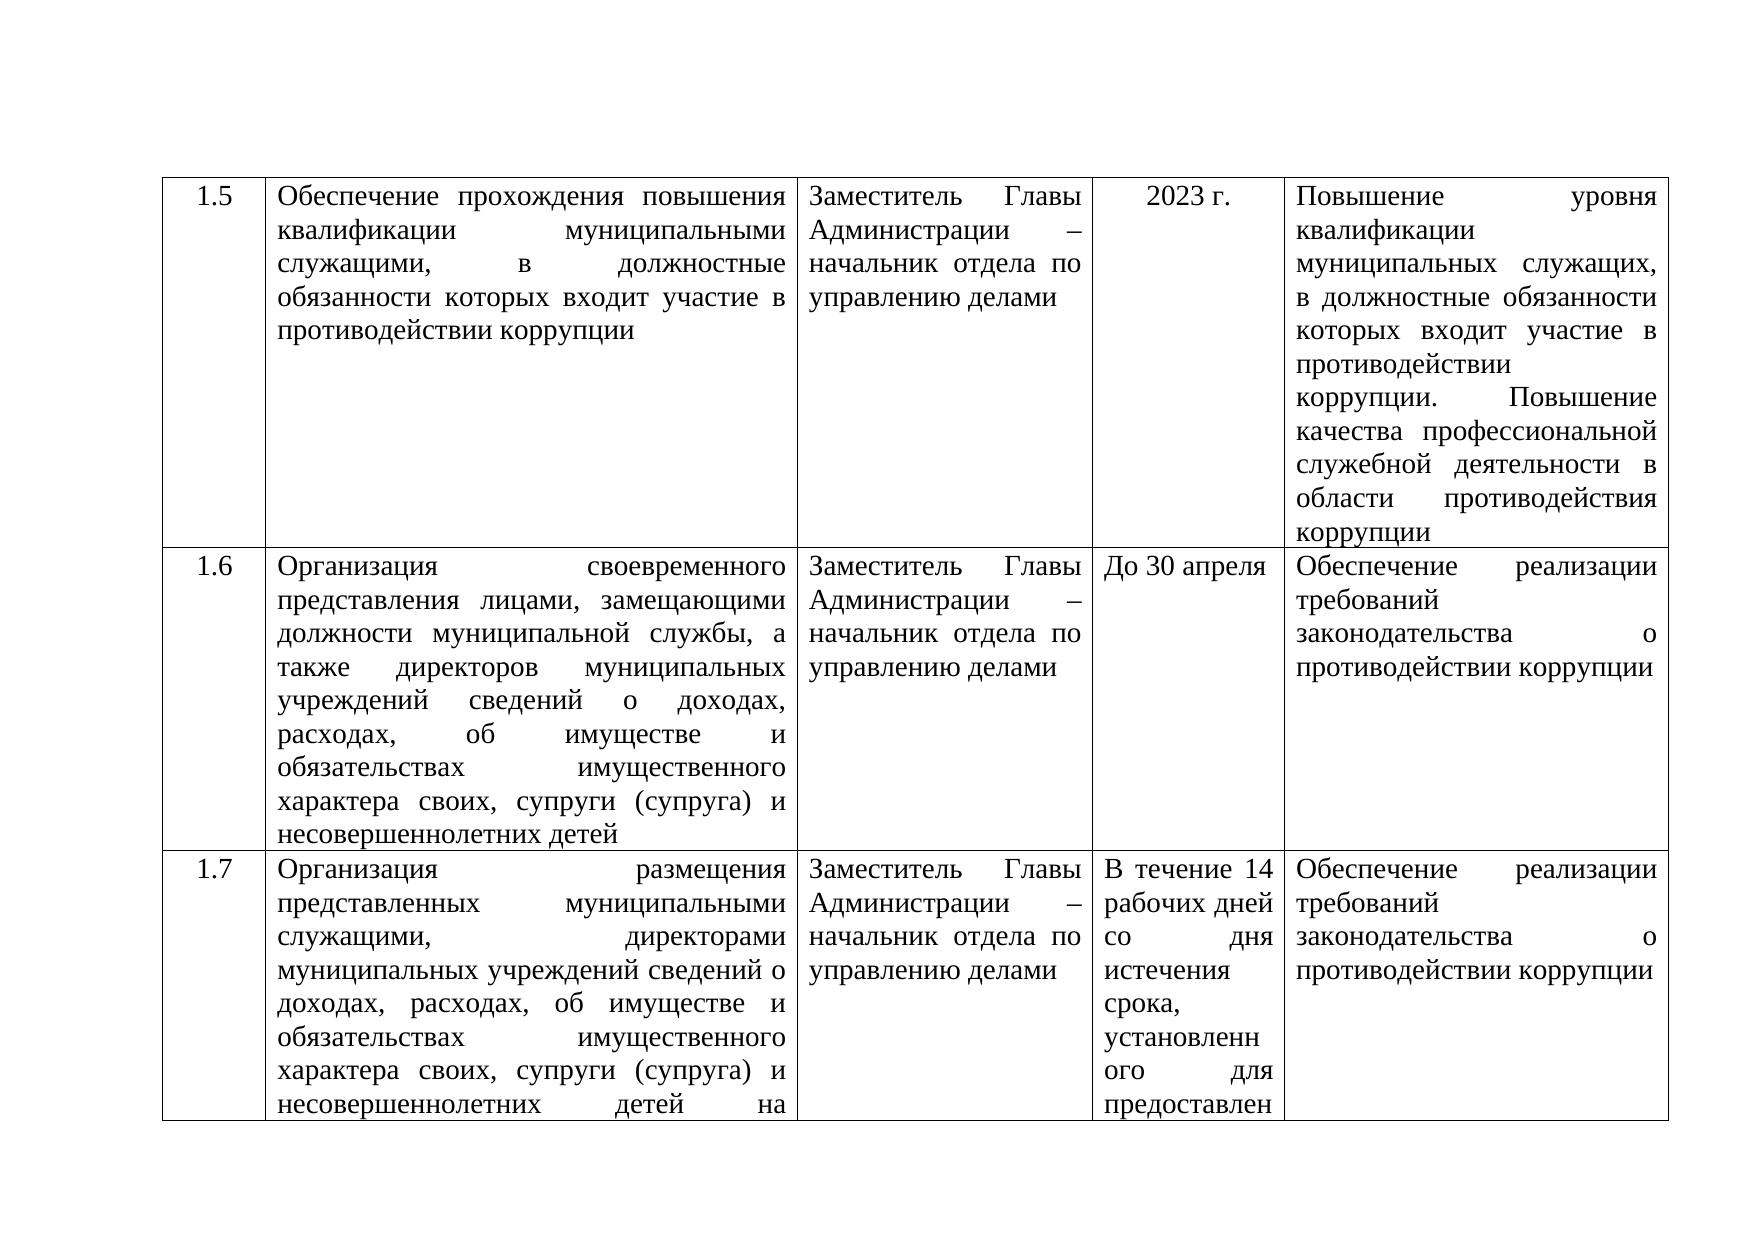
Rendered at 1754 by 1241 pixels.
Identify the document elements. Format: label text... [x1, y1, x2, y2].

table_cell Организация своевременного представления лицами, замещающими должности муниципальной службы, а также директоров муниципальных учреждений сведений о доходах, расходах, об имуществе и обязательствах имущественного характера своих, супруги (супруга) и несовершеннолетних детей [266, 548, 797, 850]
table_cell Повышение уровня квалификации муниципальных служащих, в должностные обязанности которых входит участие в противодействии коррупции. Повышение качества профессиональной служебной деятельности в области противодействия коррупции [1285, 178, 1668, 547]
table_cell 2023 г. [1093, 178, 1284, 547]
table_cell 1.6 [163, 548, 265, 850]
table_cell Заместитель Главы Администрации – начальник отдела по управлению делами [798, 548, 1092, 850]
table_cell 1.5 [163, 178, 265, 547]
table_cell 1.7 [163, 851, 265, 1119]
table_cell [1285, 851, 1668, 1119]
table_cell До 30 апреля [1093, 548, 1284, 850]
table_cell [266, 851, 797, 1119]
table_cell Обеспечение реализации требований законодательства о противодействии коррупции [1285, 548, 1668, 850]
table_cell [798, 178, 1092, 547]
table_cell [798, 851, 1092, 1119]
table_cell Обеспечение прохождения повышения квалификации муниципальными служащими, в должностные обязанности которых входит участие в противодействии коррупции [266, 178, 797, 547]
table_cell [1093, 851, 1284, 1119]
